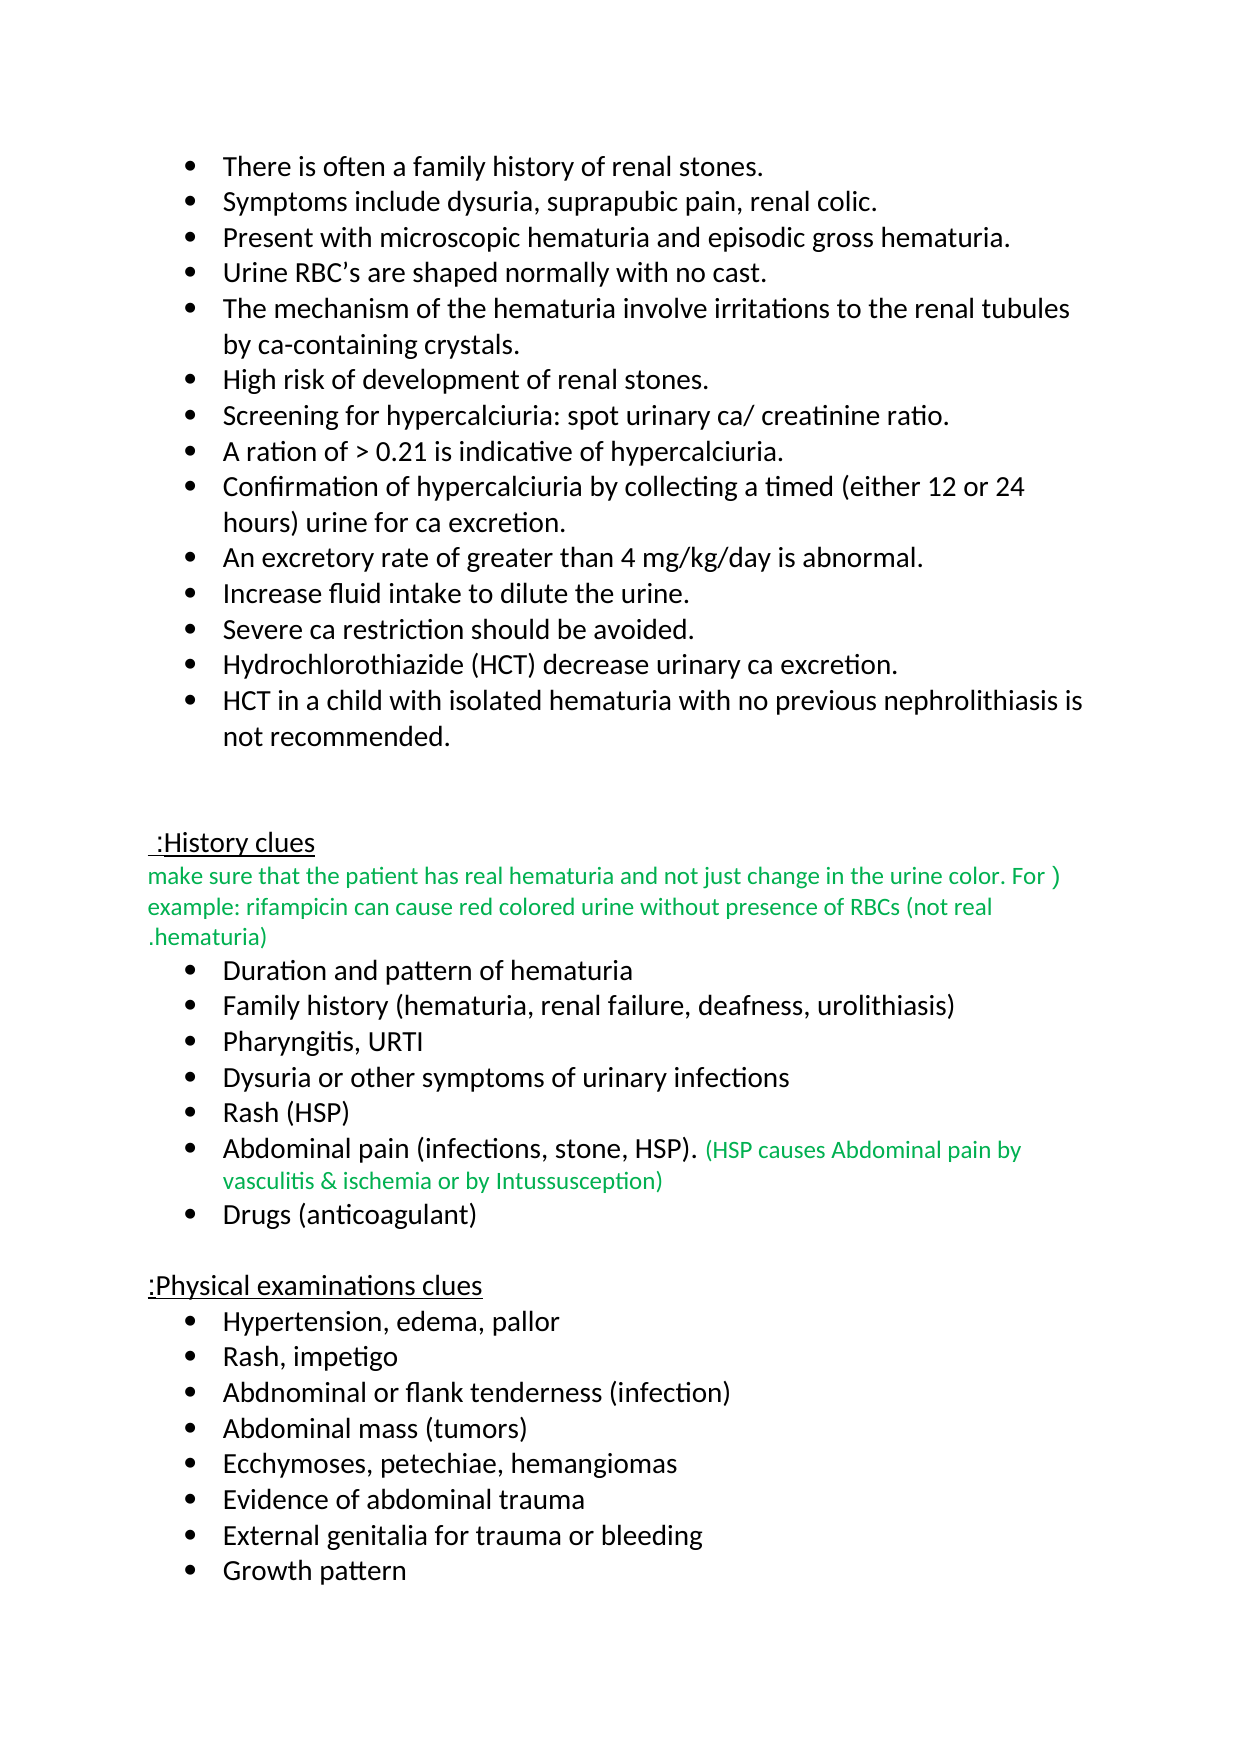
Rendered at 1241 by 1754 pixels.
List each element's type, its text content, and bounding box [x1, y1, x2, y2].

list Rash, impetigo [185, 1338, 1092, 1374]
list The mechanism of the hematuria involve irritations to the renal tubules by ca-containing crystals. [185, 290, 1092, 361]
list Hydrochlorothiazide (HCT) decrease urinary ca excretion. [185, 646, 1092, 682]
list Present with microscopic hematuria and episodic gross hematuria. [185, 219, 1092, 254]
list HCT in a child with isolated hematuria with no previous nephrolithiasis is not recommended. [185, 682, 1092, 753]
list Abdnominal or flank tenderness (infection) [185, 1374, 1092, 1410]
list Urine RBC’s are shaped normally with no cast. [185, 254, 1092, 290]
text (make sure that the patient has real hematuria and not just change in the urine color. For example: rifampicin can cause red colored urine without presence of RBCs (not real hematuria). [148, 860, 1092, 952]
list Confirmation of hypercalciuria by collecting a timed (either 12 or 24 hours) urine for ca excretion. [185, 468, 1092, 539]
list Dysuria or other symptoms of urinary infections [185, 1059, 1092, 1094]
list An excretory rate of greater than 4 mg/kg/day is abnormal. [185, 539, 1092, 575]
list External genitalia for trauma or bleeding [185, 1517, 1092, 1552]
list Abdominal pain (infections, stone, HSP). (HSP causes Abdominal pain by vasculitis & ischemia or by Intussusception) [185, 1130, 1092, 1196]
list Severe ca restriction should be avoided. [185, 611, 1092, 646]
list There is often a family history of renal stones. [185, 148, 1092, 183]
list Family history (hematuria, renal failure, deafness, urolithiasis) [185, 987, 1092, 1023]
list Symptoms include dysuria, suprapubic pain, renal colic. [185, 183, 1092, 219]
list Screening for hypercalciuria: spot urinary ca/ creatinine ratio. [185, 397, 1092, 433]
list Hypertension, edema, pallor [185, 1303, 1092, 1338]
text Physical examinations clues: [148, 1267, 1092, 1303]
list Rash (HSP) [185, 1094, 1092, 1130]
list Pharyngitis, URTI [185, 1023, 1092, 1059]
list Abdominal mass (tumors) [185, 1410, 1092, 1445]
text History clues: [148, 824, 1092, 860]
list Evidence of abdominal trauma [185, 1481, 1092, 1517]
list Growth pattern [185, 1552, 1092, 1588]
list A ration of > 0.21 is indicative of hypercalciuria. [185, 433, 1092, 468]
list High risk of development of renal stones. [185, 361, 1092, 397]
list Duration and pattern of hematuria [185, 952, 1092, 987]
list Ecchymoses, petechiae, hemangiomas [185, 1445, 1092, 1481]
list Increase fluid intake to dilute the urine. [185, 575, 1092, 611]
list Drugs (anticoagulant) [185, 1196, 1092, 1232]
